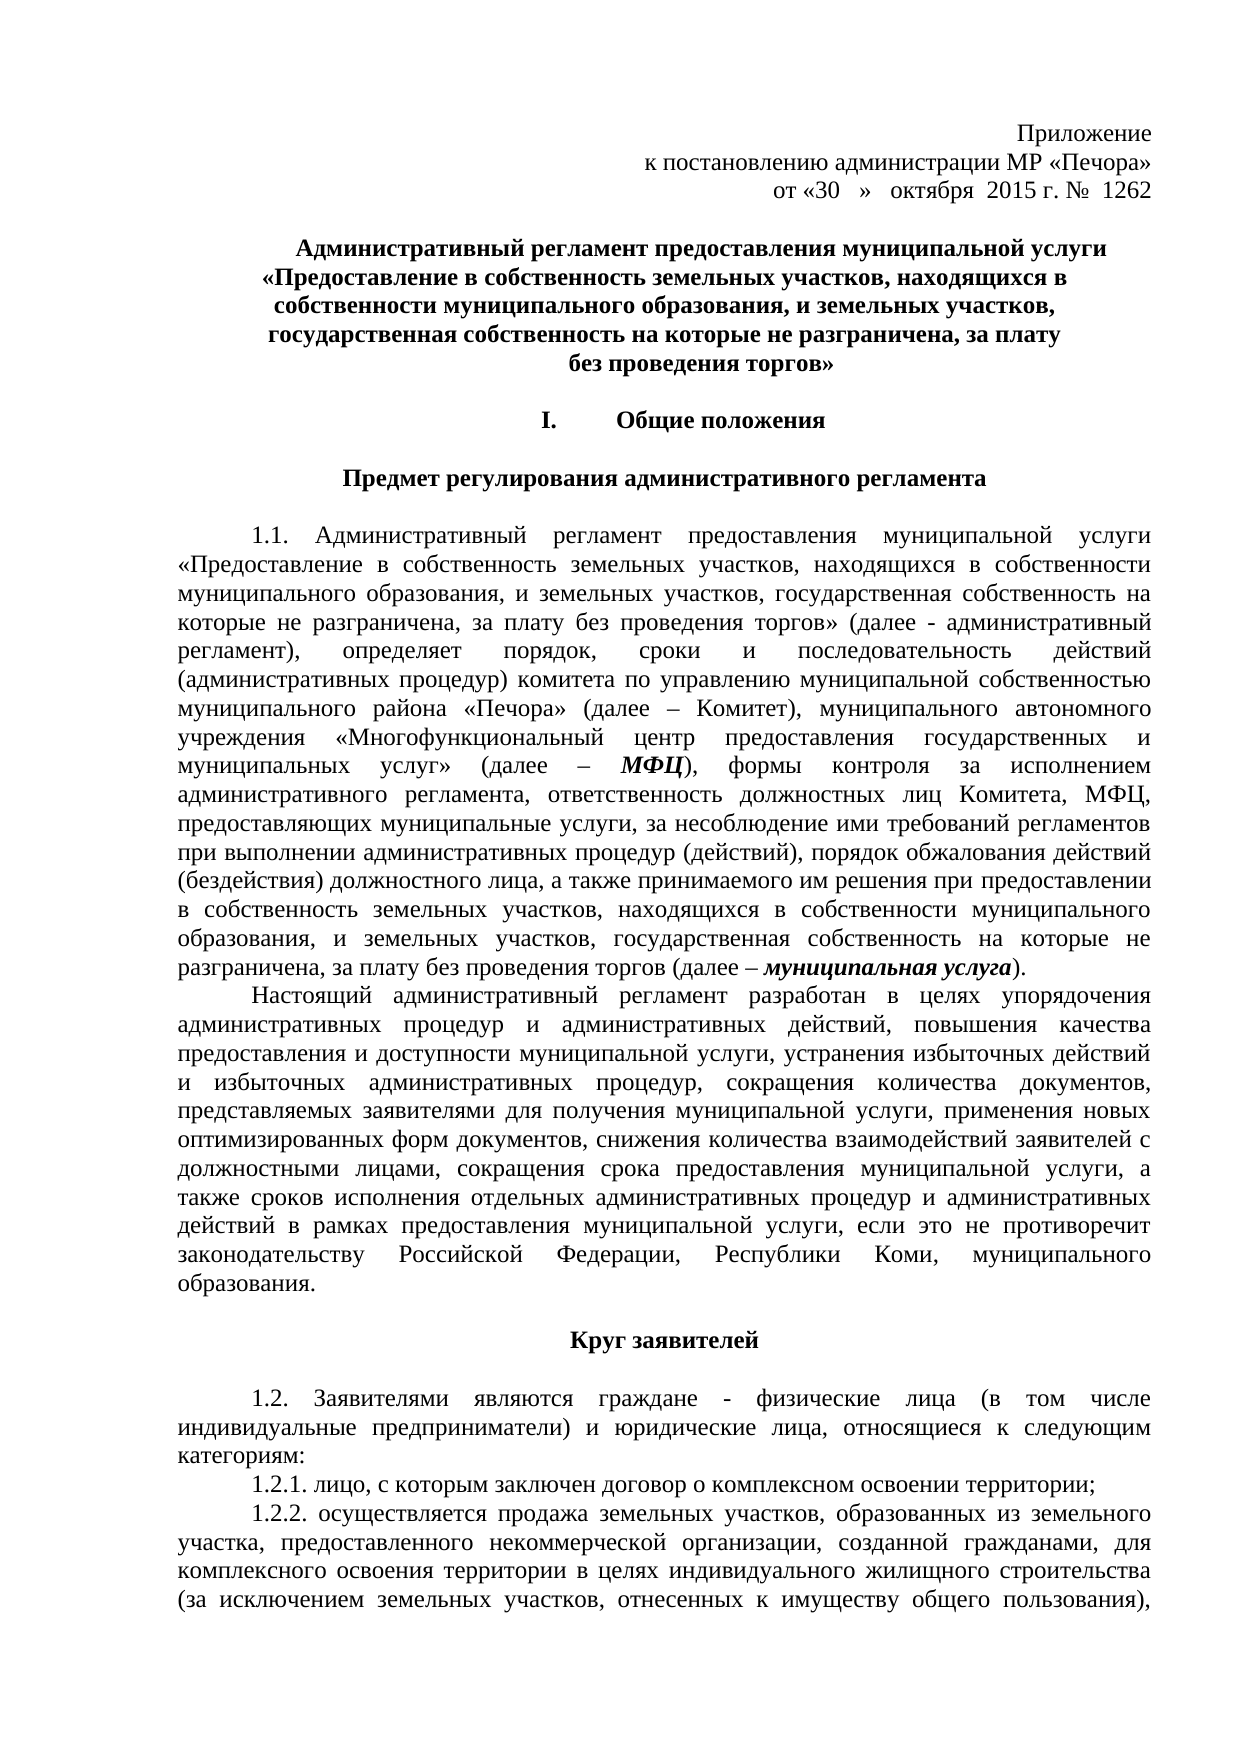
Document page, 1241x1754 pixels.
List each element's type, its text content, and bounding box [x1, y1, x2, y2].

text Настоящий административный регламент разработан в целях упорядочения административных процедур и административных действий, повышения качества предоставления и доступности муниципальной услуги, устранения избыточных действий и избыточных административных процедур, сокращения количества документов, представляемых заявителями для получения муниципальной услуги, применения новых оптимизированных форм документов, снижения количества взаимодействий заявителей с должностными лицами, сокращения срока предоставления муниципальной услуги, а также сроков исполнения отдельных административных процедур и административных действий в рамках предоставления муниципальной услуги, если это не противоречит законодательству Российской Федерации, Республики Коми, муниципального образования. [177, 981, 1152, 1297]
text без проведения торгов» [177, 348, 1152, 377]
list Общие положения [215, 406, 1152, 434]
text Административный регламент предоставления муниципальной услуги «Предоставление в собственность земельных участков, находящихся в собственности муниципального образования, и земельных участков, государственная собственность на которые не разграничена, за плату [177, 233, 1152, 348]
title к постановлению администрации МР «Печора» [177, 147, 1152, 176]
text 1.1. Административный регламент предоставления муниципальной услуги «Предоставление в собственность земельных участков, находящихся в собственности муниципального образования, и земельных участков, государственная собственность на которые не разграничена, за плату без проведения торгов» (далее - административный регламент), определяет порядок, сроки и последовательность действий (административных процедур) комитета по управлению муниципальной собственностью муниципального района «Печора» (далее – Комитет), муниципального автономного учреждения «Многофункциональный центр предоставления государственных и муниципальных услуг» (далее – МФЦ), формы контроля за исполнением административного регламента, ответственность должностных лиц Комитета, МФЦ, предоставляющих муниципальные услуги, за несоблюдение ими требований регламентов при выполнении административных процедур (действий), порядок обжалования действий (бездействия) должностного лица, а также принимаемого им решения при предоставлении в собственность земельных участков, находящихся в собственности муниципального образования, и земельных участков, государственная собственность на которые не разграничена, за плату без проведения торгов (далее – муниципальная услуга). [177, 521, 1152, 981]
text от «30 » октября 2015 г. № 1262 [177, 176, 1152, 204]
text 1.2. Заявителями являются граждане - физические лица (в том числе индивидуальные предприниматели) и юридические лица, относящиеся к следующим категориям: [177, 1383, 1152, 1469]
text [177, 1498, 1152, 1613]
title Приложение [177, 118, 1152, 147]
text Круг заявителей [177, 1326, 1152, 1354]
text 1.2.1. лицо, с которым заключен договор о комплексном освоении территории; [177, 1469, 1152, 1498]
text Предмет регулирования административного регламента [177, 463, 1152, 492]
